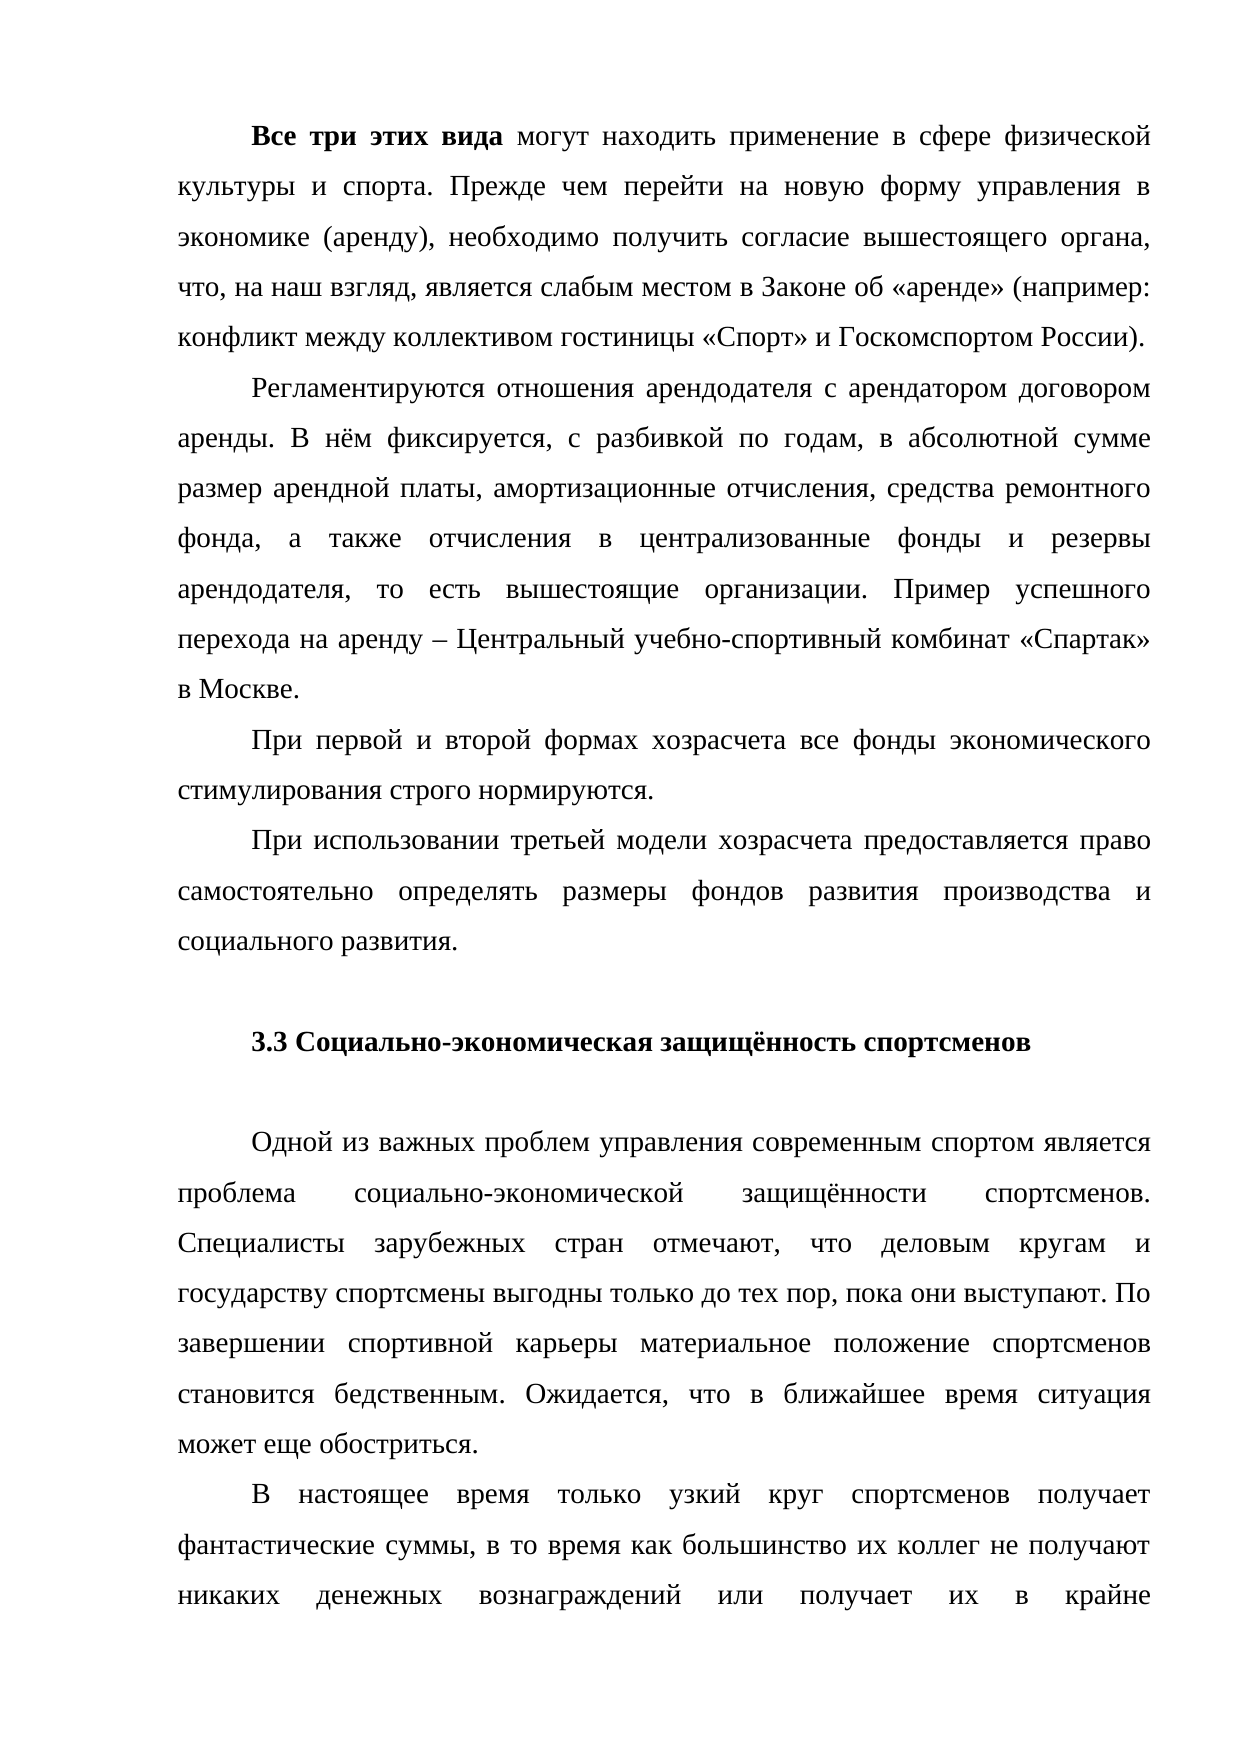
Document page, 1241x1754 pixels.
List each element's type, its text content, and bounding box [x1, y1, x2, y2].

text Одной из важных проблем управления современным спортом является проблема социально-экономической защищённости спортсменов. Специалисты зарубежных стран отмечают, что деловым кругам и государству спортсмены выгодны только до тех пор, пока они выступают. По завершении спортивной карьеры материальное положение спортсменов становится бедственным. Ожидается, что в ближайшее время ситуация может еще обостриться. [177, 1124, 1152, 1460]
text Все три этих вида могут находить применение в сфере физической культуры и спорта. Прежде чем перейти на новую форму управления в экономике (аренду), необходимо получить согласие вышестоящего органа, что, на наш взгляд, является слабым местом в Законе об «аренде» (например: конфликт между коллективом гостиницы «Спорт» и Госкомспортом России). [177, 118, 1152, 353]
text Регламентируются отношения арендодателя с арендатором договором аренды. В нём фиксируется, с разбивкой по годам, в абсолютной сумме размер арендной платы, амортизационные отчисления, средства ремонтного фонда, а также отчисления в централизованные фонды и резервы арендодателя, то есть вышестоящие организации. Пример успешного перехода на аренду – Центральный учебно-спортивный комбинат «Спартак» в Москве. [177, 370, 1152, 705]
text При первой и второй формах хозрасчета все фонды экономического стимулирования строго нормируются. [177, 722, 1152, 806]
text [177, 1477, 1152, 1611]
text 3.3 Социально-экономическая защищённость спортсменов [177, 1024, 1152, 1057]
text При использовании третьей модели хозрасчета предоставляется право самостоятельно определять размеры фондов развития производства и социального развития. [177, 822, 1152, 957]
